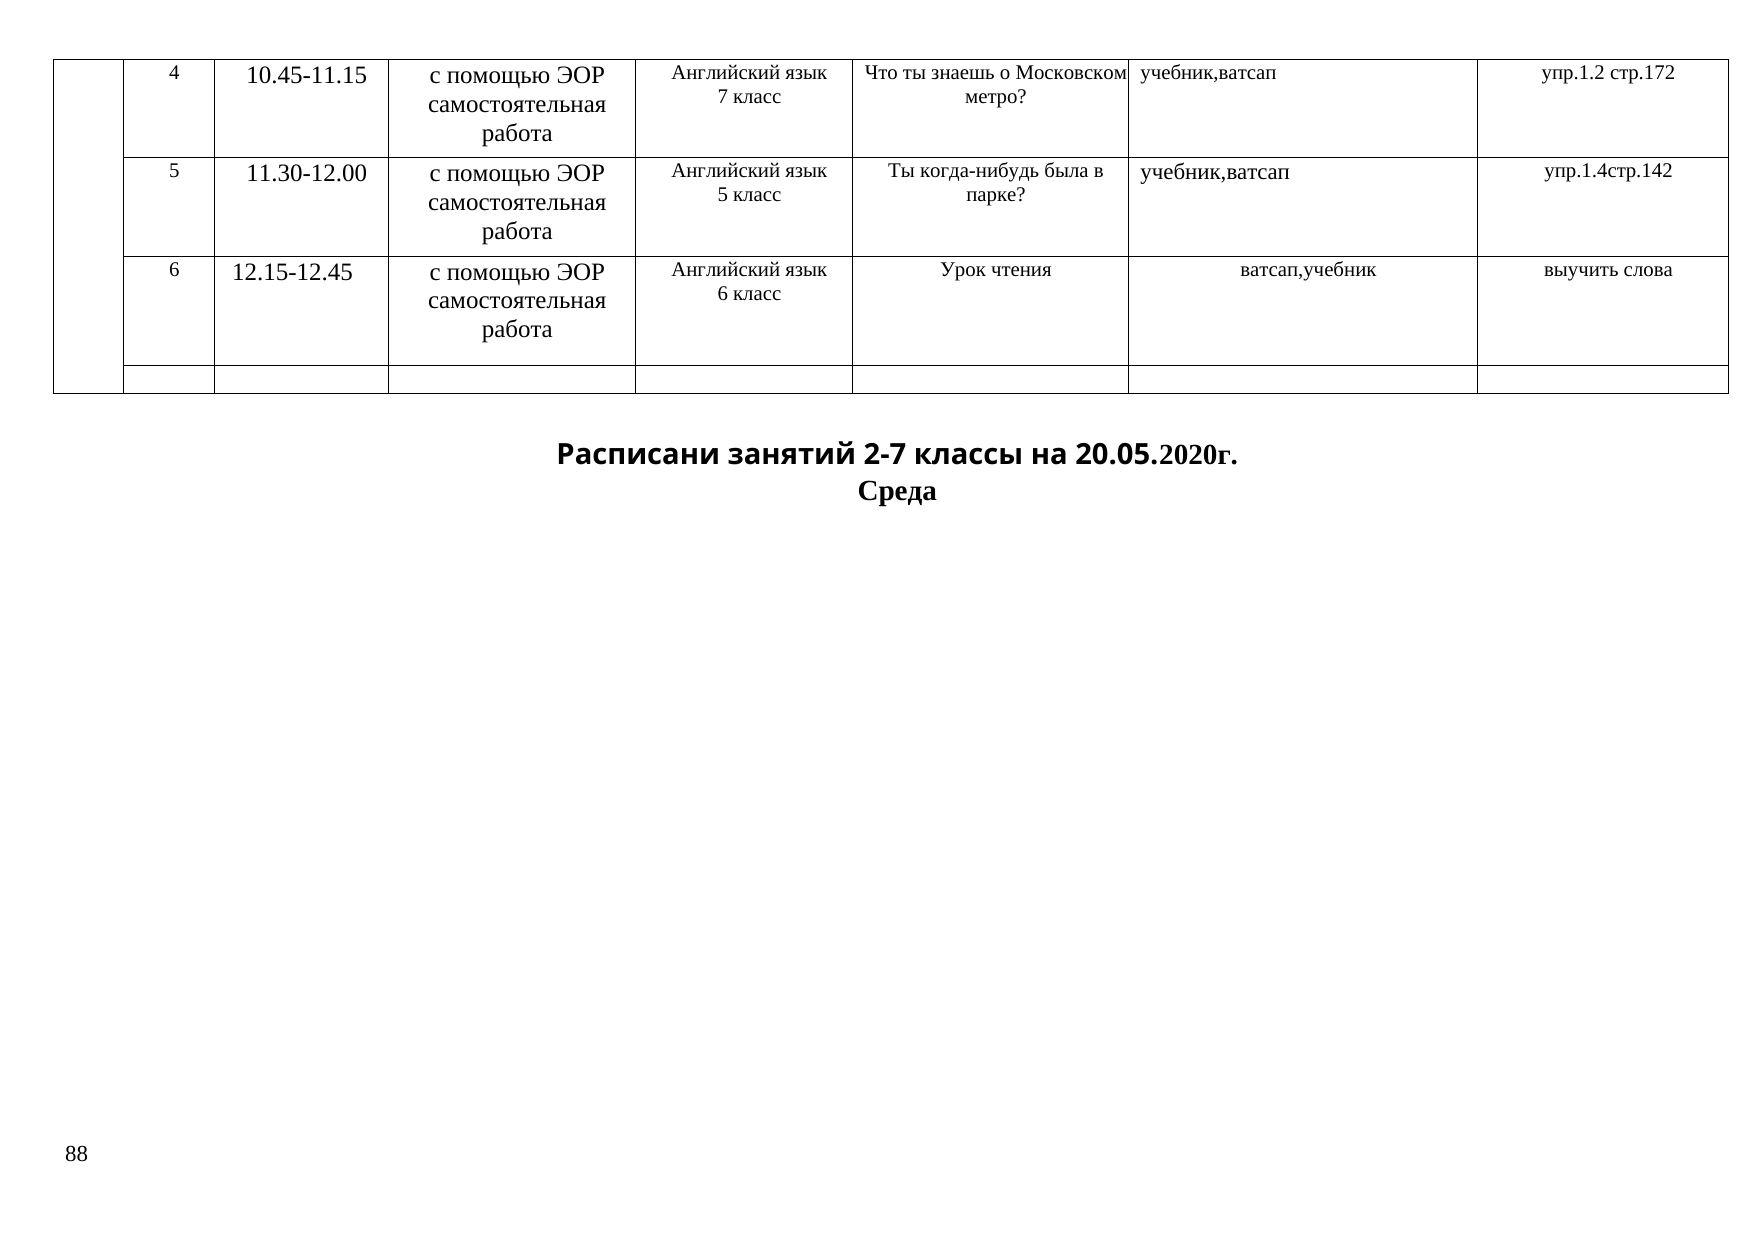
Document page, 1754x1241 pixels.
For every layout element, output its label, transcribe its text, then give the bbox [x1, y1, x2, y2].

table_cell 4 [124, 60, 214, 157]
table_cell выучить слова [1478, 257, 1728, 364]
table_cell с помощью ЭОР самостоятельная работа [389, 257, 635, 364]
table_cell 6 [124, 257, 214, 364]
table_cell Урок чтения [853, 257, 1128, 364]
table_cell 5 [124, 158, 214, 256]
table_cell [124, 366, 214, 393]
table_cell 10.45-11.15 [215, 60, 388, 157]
table_cell 11.30-12.00 [215, 158, 388, 256]
text Среда [65, 473, 1729, 507]
table_cell Английский язык 6 класс [636, 257, 852, 364]
table_cell [636, 366, 852, 393]
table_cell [389, 60, 635, 157]
table_cell с помощью ЭОР самостоятельная работа [389, 158, 635, 256]
table_cell упр.1.2 стр.172 [1478, 60, 1728, 157]
table_cell ватсап,учебник [1129, 257, 1477, 364]
table_cell [1478, 366, 1728, 393]
table_cell [389, 366, 635, 393]
table_cell Английский язык 7 класс [636, 60, 852, 157]
table_cell учебник,ватсап [1129, 158, 1477, 256]
table_cell [215, 366, 388, 393]
table_cell [1129, 366, 1477, 393]
table_cell упр.1.4стр.142 [1478, 158, 1728, 256]
table_cell учебник,ватсап [1129, 60, 1477, 157]
text Расписани занятий 2-7 классы на 20.05.2020г. [65, 434, 1729, 473]
table_cell Ты когда-нибудь была в парке? [853, 158, 1128, 256]
table_cell [853, 366, 1128, 393]
table_cell Что ты знаешь о Московском метро? [853, 60, 1128, 157]
table_cell Английский язык 5 класс [636, 158, 852, 256]
table_cell 12.15-12.45 [215, 257, 388, 364]
